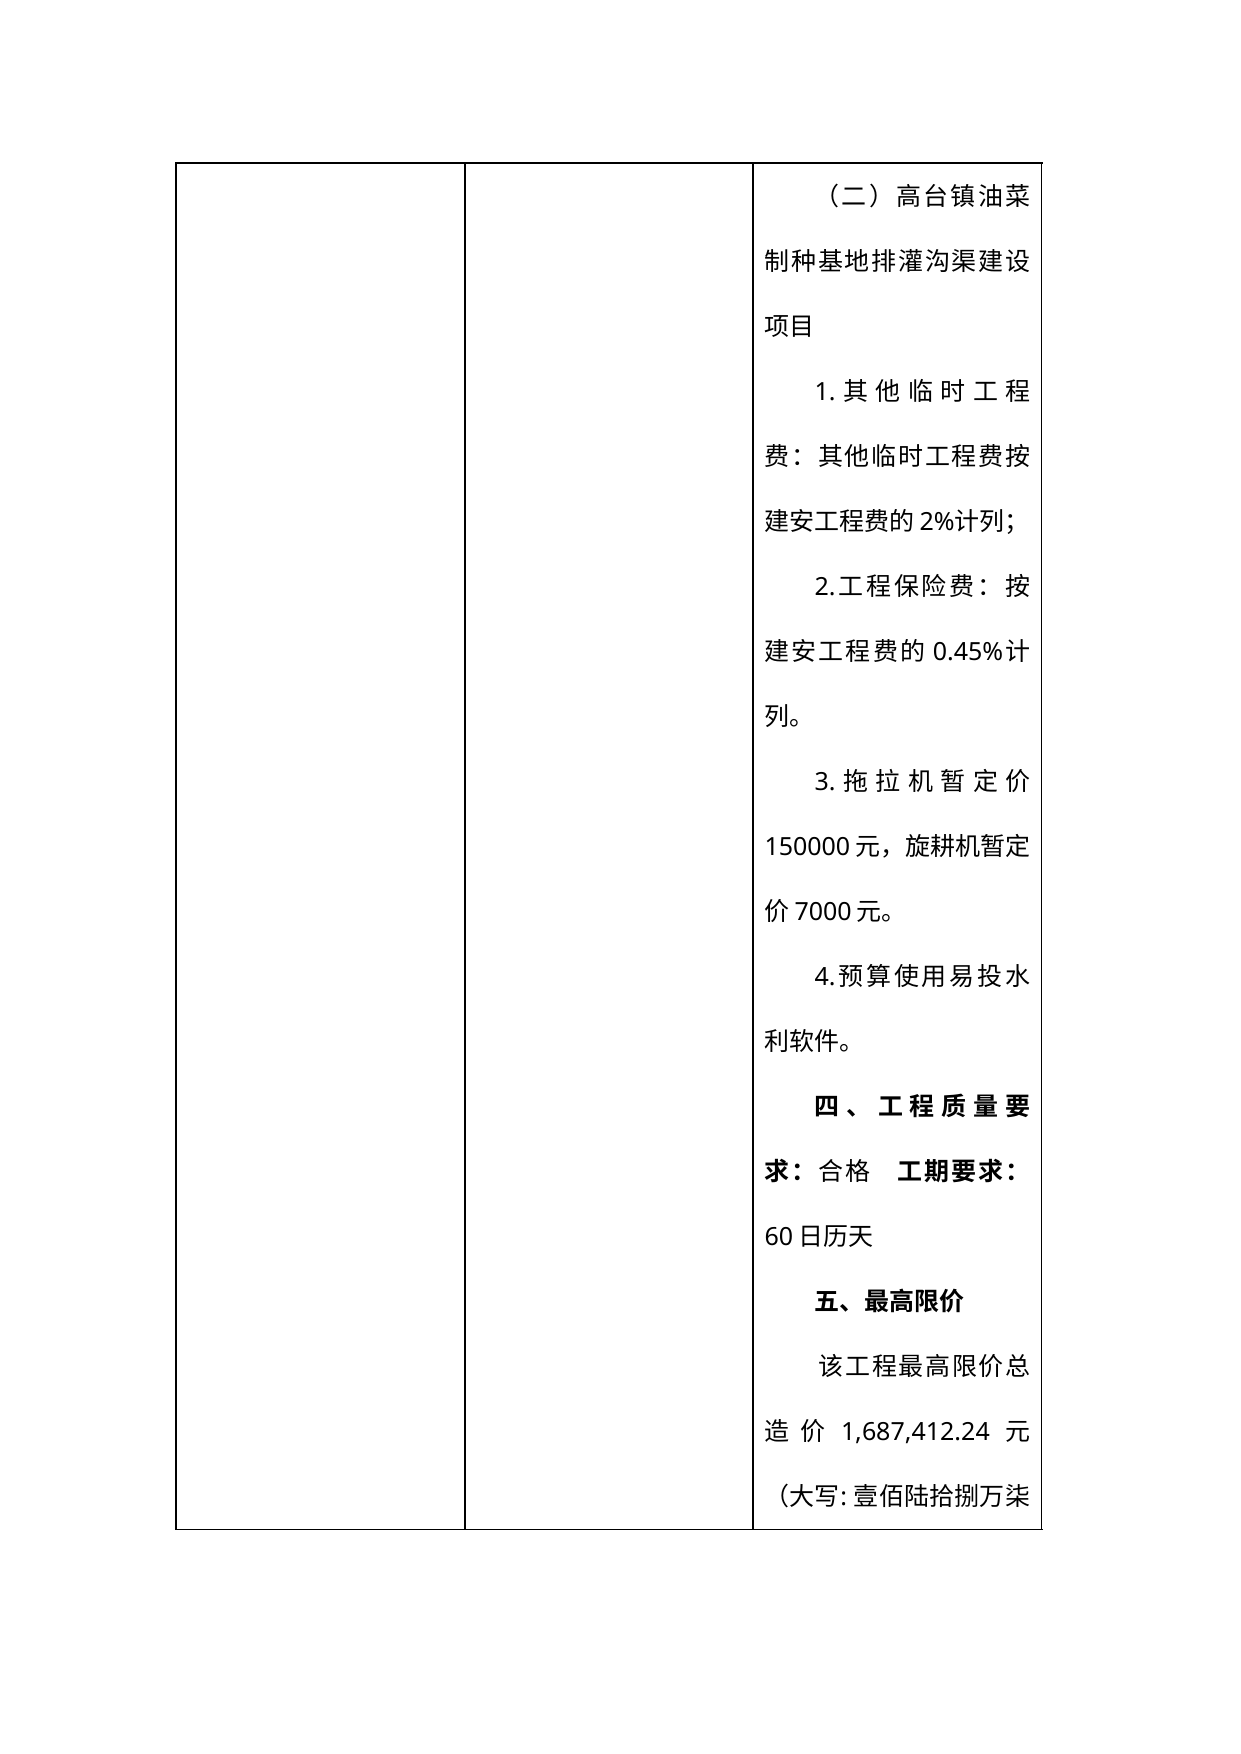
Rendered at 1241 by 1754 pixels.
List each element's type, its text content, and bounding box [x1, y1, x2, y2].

table_cell [466, 164, 752, 1528]
table_cell 1 [177, 164, 464, 1528]
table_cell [754, 164, 1041, 1528]
